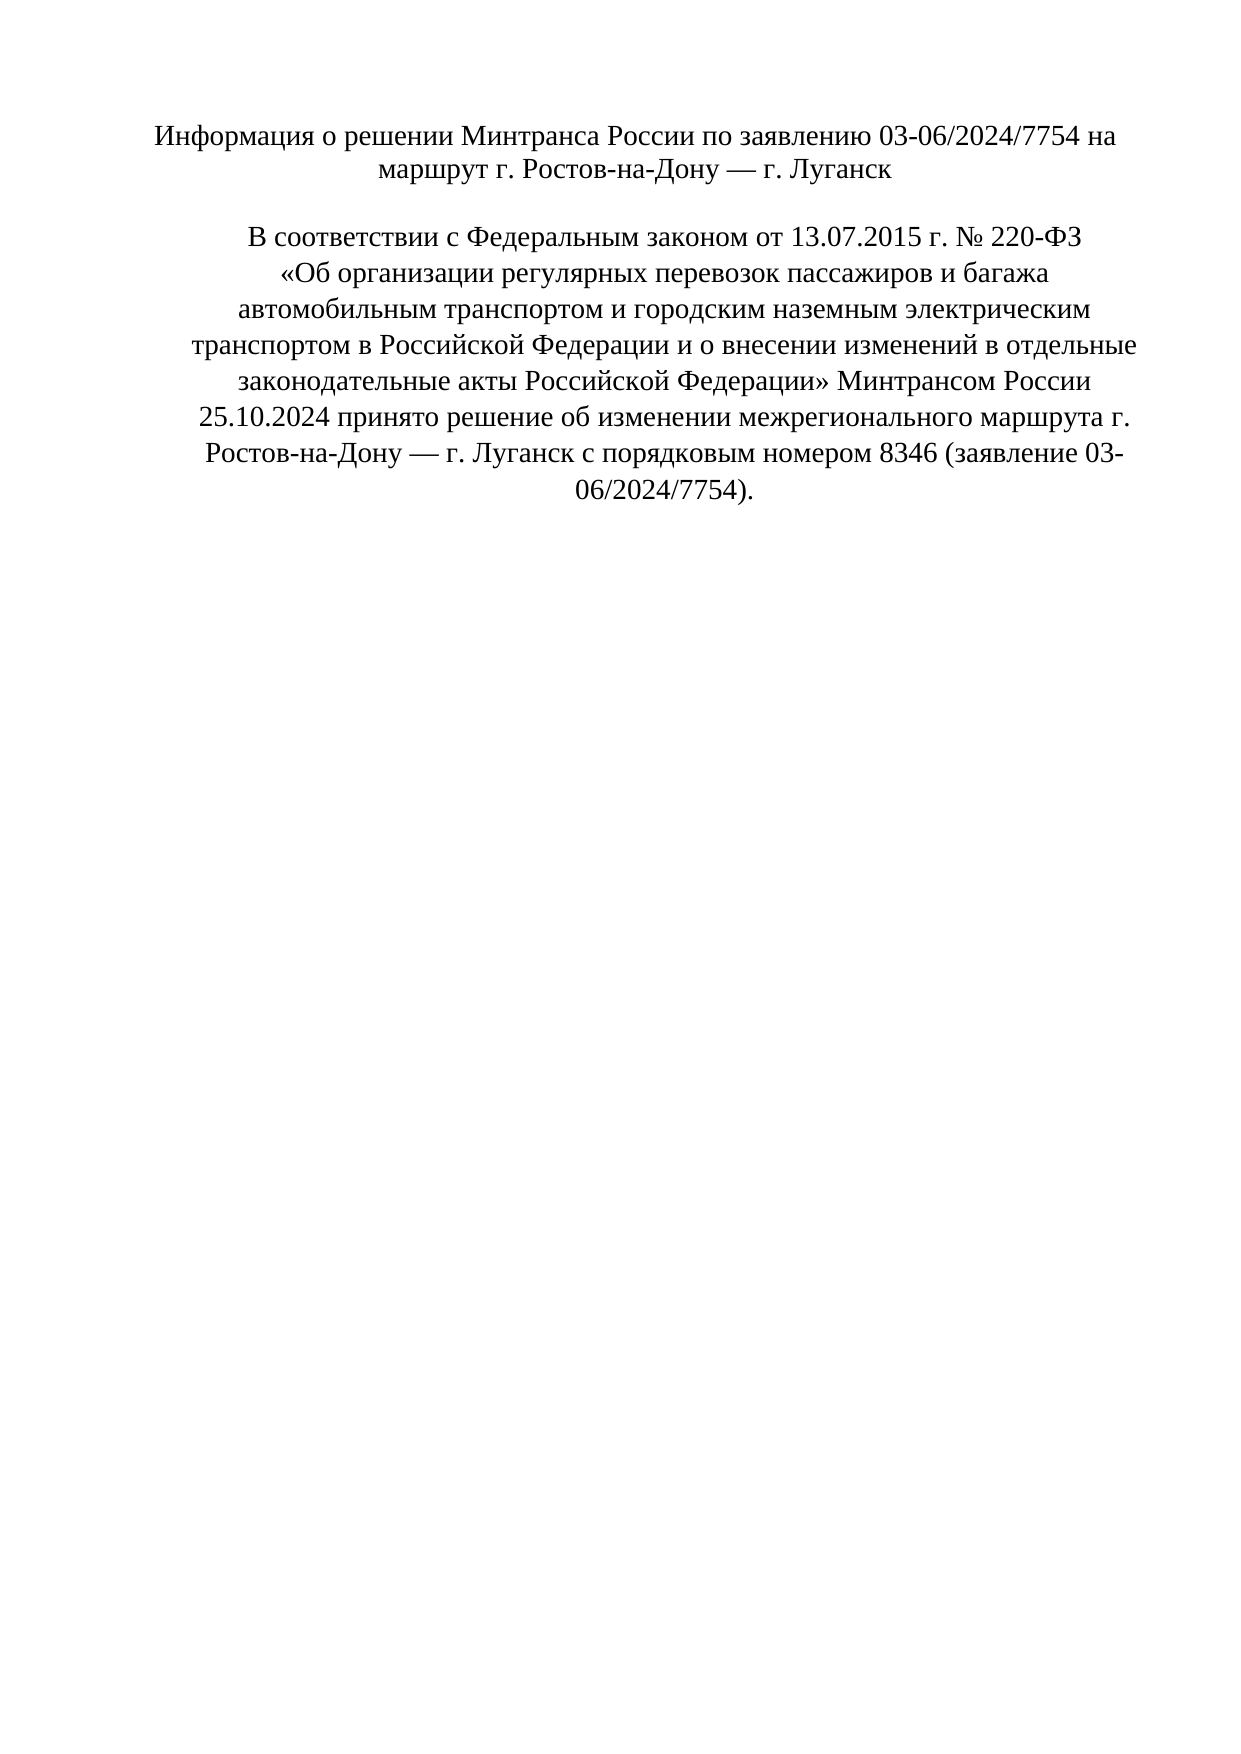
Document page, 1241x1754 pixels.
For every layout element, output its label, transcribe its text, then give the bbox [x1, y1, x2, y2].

text Информация о решении Минтранса России по заявлению 03-06/2024/7754 на маршрут г. Ростов-на-Дону — г. Луганск [118, 118, 1152, 185]
text В соответствии с Федеральным законом от 13.07.2015 г. № 220-ФЗ «Об организации регулярных перевозок пассажиров и багажа автомобильным транспортом и городским наземным электрическим транспортом в Российской Федерации и о внесении изменений в отдельные законодательные акты Российской Федерации» Минтрансом России 25.10.2024 принято решение об изменении межрегионального маршрута г. Ростов-на-Дону — г. Луганск с порядковым номером 8346 (заявление 03-06/2024/7754). [177, 219, 1152, 505]
